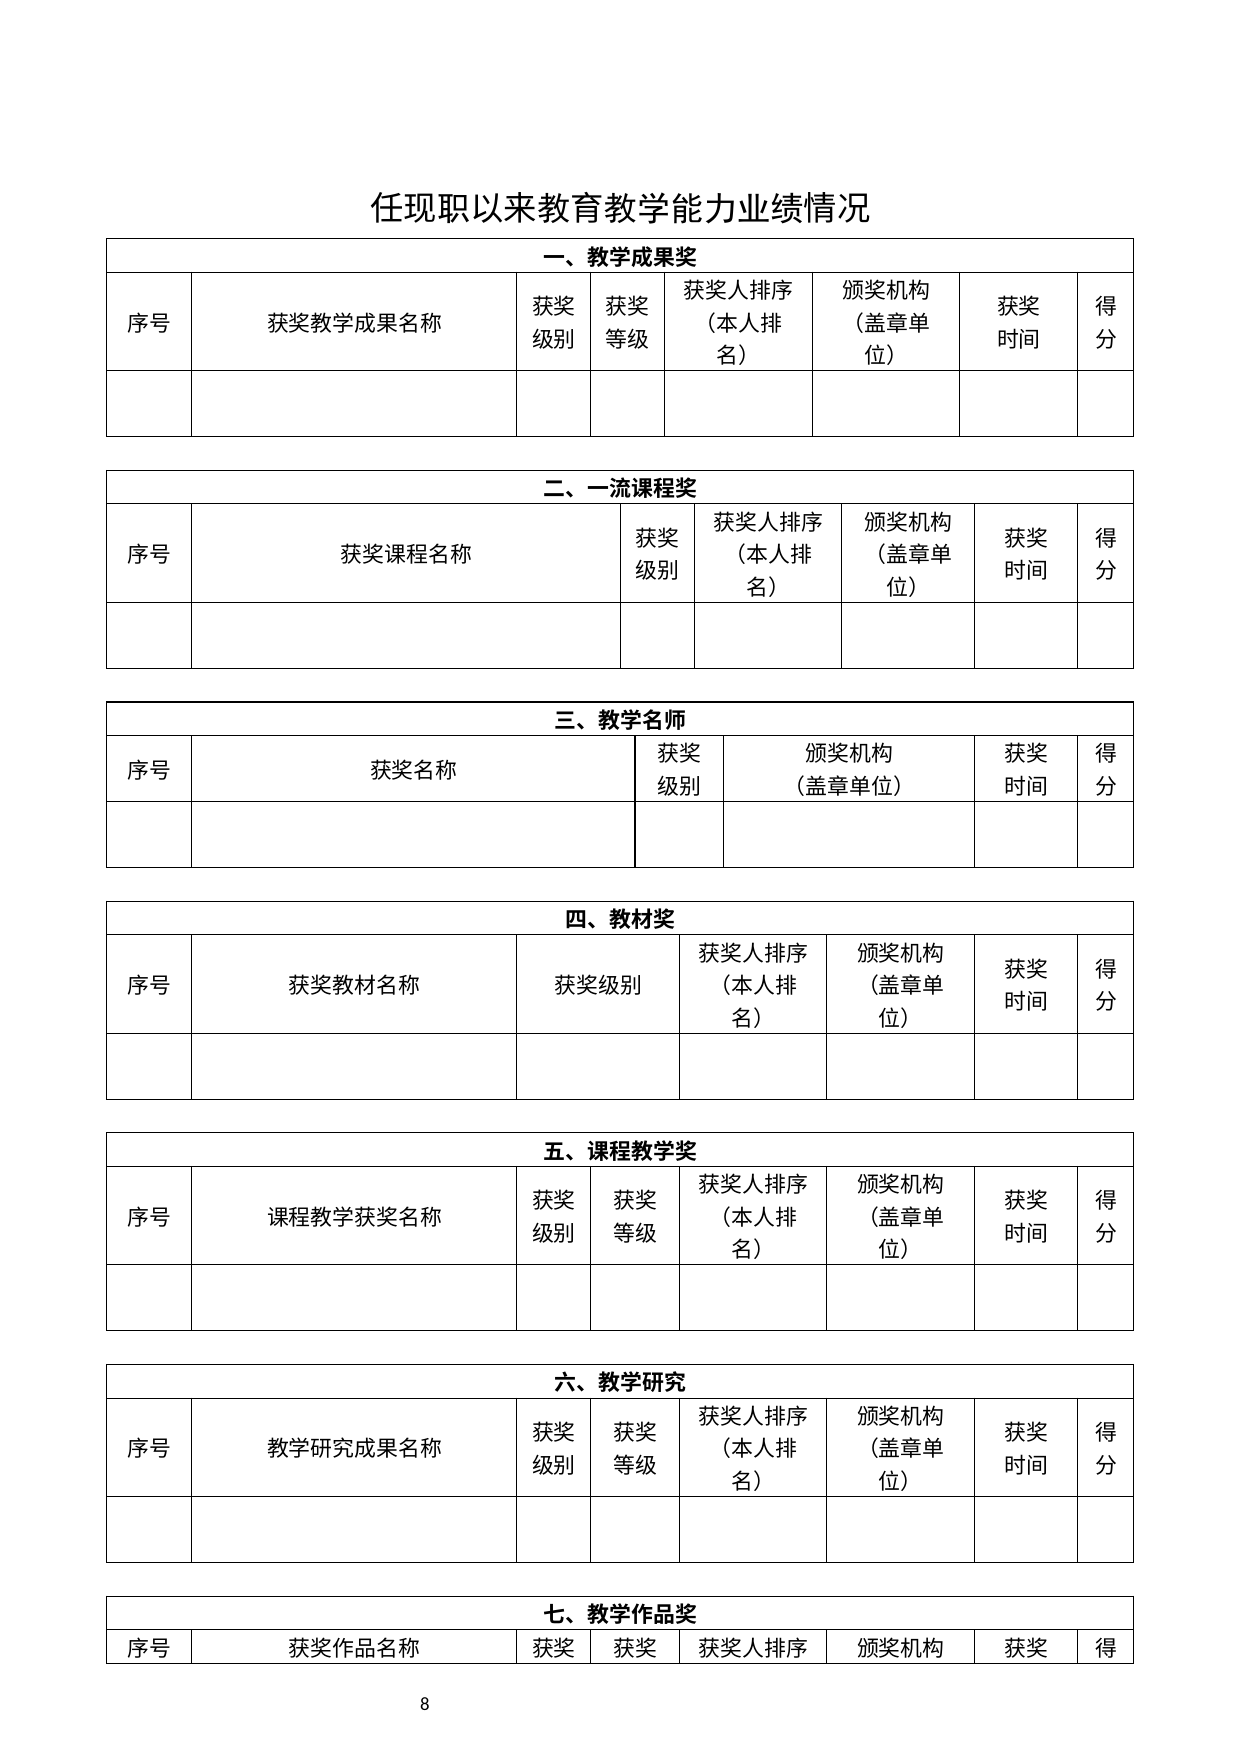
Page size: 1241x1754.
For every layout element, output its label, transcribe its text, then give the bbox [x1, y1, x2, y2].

table_cell 获奖 等级 [591, 1630, 679, 1663]
table_cell 序号 [107, 935, 191, 1033]
table_cell [975, 1034, 1077, 1099]
table_cell [107, 1034, 191, 1099]
table_cell 得分 [1078, 1630, 1133, 1663]
table_header 七、教学作品奖 [107, 1597, 1133, 1629]
table_cell 获奖 级别 [636, 736, 723, 801]
table_cell 获奖 等级 [591, 1399, 679, 1496]
table_cell [1078, 603, 1133, 668]
table_cell 获奖人排序 （本人排名） [680, 1399, 826, 1496]
table_cell 序号 [107, 273, 191, 370]
table_cell [1078, 1497, 1133, 1562]
table_cell [517, 371, 590, 436]
table_header 五、课程教学奖 [107, 1133, 1133, 1166]
table_cell [680, 1497, 826, 1562]
table_cell [724, 802, 974, 867]
table_cell [842, 603, 974, 668]
table_cell [1078, 802, 1133, 867]
table_cell [107, 1497, 191, 1562]
table_cell [517, 1497, 590, 1562]
table_cell [827, 1034, 974, 1099]
table_cell [813, 371, 959, 436]
table_cell 获奖教材名称 [192, 935, 516, 1033]
table_cell 获奖人排序 （本人排名） [680, 935, 826, 1033]
table_cell 获奖 时间 [975, 736, 1077, 801]
table_cell 获奖 级别 [517, 1630, 590, 1663]
table_cell [107, 603, 191, 668]
table_cell [591, 1497, 679, 1562]
table_cell 获奖人排序 （本人排名） [665, 273, 812, 370]
table_cell [591, 1265, 679, 1330]
table_cell 获奖 时间 [975, 1630, 1077, 1663]
table_cell [636, 802, 723, 867]
table_cell 颁奖机构 （盖章单位） [842, 504, 974, 602]
table_cell 颁奖机构 （盖章单位） [827, 1399, 974, 1496]
table_cell [1078, 1265, 1133, 1330]
table_cell [517, 1034, 679, 1099]
table_cell 获奖 时间 [975, 935, 1077, 1033]
table_cell 得分 [1078, 273, 1133, 370]
table_cell [591, 371, 664, 436]
table_cell 获奖 级别 [517, 1399, 590, 1496]
table_cell 颁奖机构 （盖章单位） [813, 273, 959, 370]
table_cell [975, 603, 1077, 668]
table_cell 获奖 等级 [591, 1167, 679, 1264]
table_cell 获奖 时间 [975, 1399, 1077, 1496]
table_cell [827, 1265, 974, 1330]
table_cell 序号 [107, 504, 191, 602]
table_header 四、教材奖 [107, 902, 1133, 934]
table_cell [107, 1265, 191, 1330]
table_cell [1078, 371, 1133, 436]
table_cell 获奖 等级 [591, 273, 664, 370]
table_cell 序号 [107, 1630, 191, 1663]
table_cell 得分 [1078, 935, 1133, 1033]
table_cell [107, 802, 191, 867]
table_cell 获奖教学成果名称 [192, 273, 516, 370]
table_cell 获奖人排序 （本人排名） [680, 1630, 826, 1663]
table_cell 获奖 级别 [621, 504, 694, 602]
table_cell 序号 [107, 736, 191, 801]
table_cell 颁奖机构 （盖章单位） [827, 935, 974, 1033]
table_cell 教学研究成果名称 [192, 1399, 516, 1496]
table_cell 得分 [1078, 1399, 1133, 1496]
table_cell [192, 1265, 516, 1330]
table_cell [665, 371, 812, 436]
table_cell 颁奖机构 （盖章单位） [827, 1167, 974, 1264]
table_cell [975, 1265, 1077, 1330]
table_cell [827, 1497, 974, 1562]
table_cell 获奖 时间 [975, 1167, 1077, 1264]
table_cell [975, 1497, 1077, 1562]
table_cell [680, 1265, 826, 1330]
text 任现职以来教育教学能力业绩情况 [118, 173, 1122, 238]
table_cell 颁奖机构 （盖章单位） [827, 1630, 974, 1663]
table_cell [960, 371, 1077, 436]
table_cell 获奖 时间 [975, 504, 1077, 602]
table_cell [975, 802, 1077, 867]
table_cell 课程教学获奖名称 [192, 1167, 516, 1264]
table_cell [192, 1034, 516, 1099]
table_cell [107, 371, 191, 436]
table_cell 获奖名称 [192, 736, 634, 801]
table_cell 颁奖机构 （盖章单位） [724, 736, 974, 801]
table_cell [517, 1265, 590, 1330]
table_cell [621, 603, 694, 668]
table_cell 得分 [1078, 736, 1133, 801]
table_header 二、一流课程奖 [107, 471, 1133, 503]
table_cell [192, 1497, 516, 1562]
table_cell 得分 [1078, 504, 1133, 602]
table_cell 序号 [107, 1167, 191, 1264]
table_cell [192, 802, 634, 867]
table_header 六、教学研究 [107, 1365, 1133, 1397]
table_cell 获奖人排序 （本人排名） [695, 504, 841, 602]
table_cell [1078, 1034, 1133, 1099]
table_cell 获奖课程名称 [192, 504, 620, 602]
table_cell [680, 1034, 826, 1099]
table_cell [192, 371, 516, 436]
table_cell 获奖 时间 [960, 273, 1077, 370]
table_header 一、教学成果奖 [107, 239, 1133, 272]
table_cell 得分 [1078, 1167, 1133, 1264]
table_cell 获奖级别 [517, 935, 679, 1033]
table_cell 获奖作品名称 [192, 1630, 516, 1663]
table_cell [695, 603, 841, 668]
table_cell 获奖 级别 [517, 273, 590, 370]
table_cell 序号 [107, 1399, 191, 1496]
table_cell 获奖人排序 （本人排名） [680, 1167, 826, 1264]
table_cell 获奖 级别 [517, 1167, 590, 1264]
table_cell [192, 603, 620, 668]
table_header 三、教学名师 [107, 703, 1133, 735]
